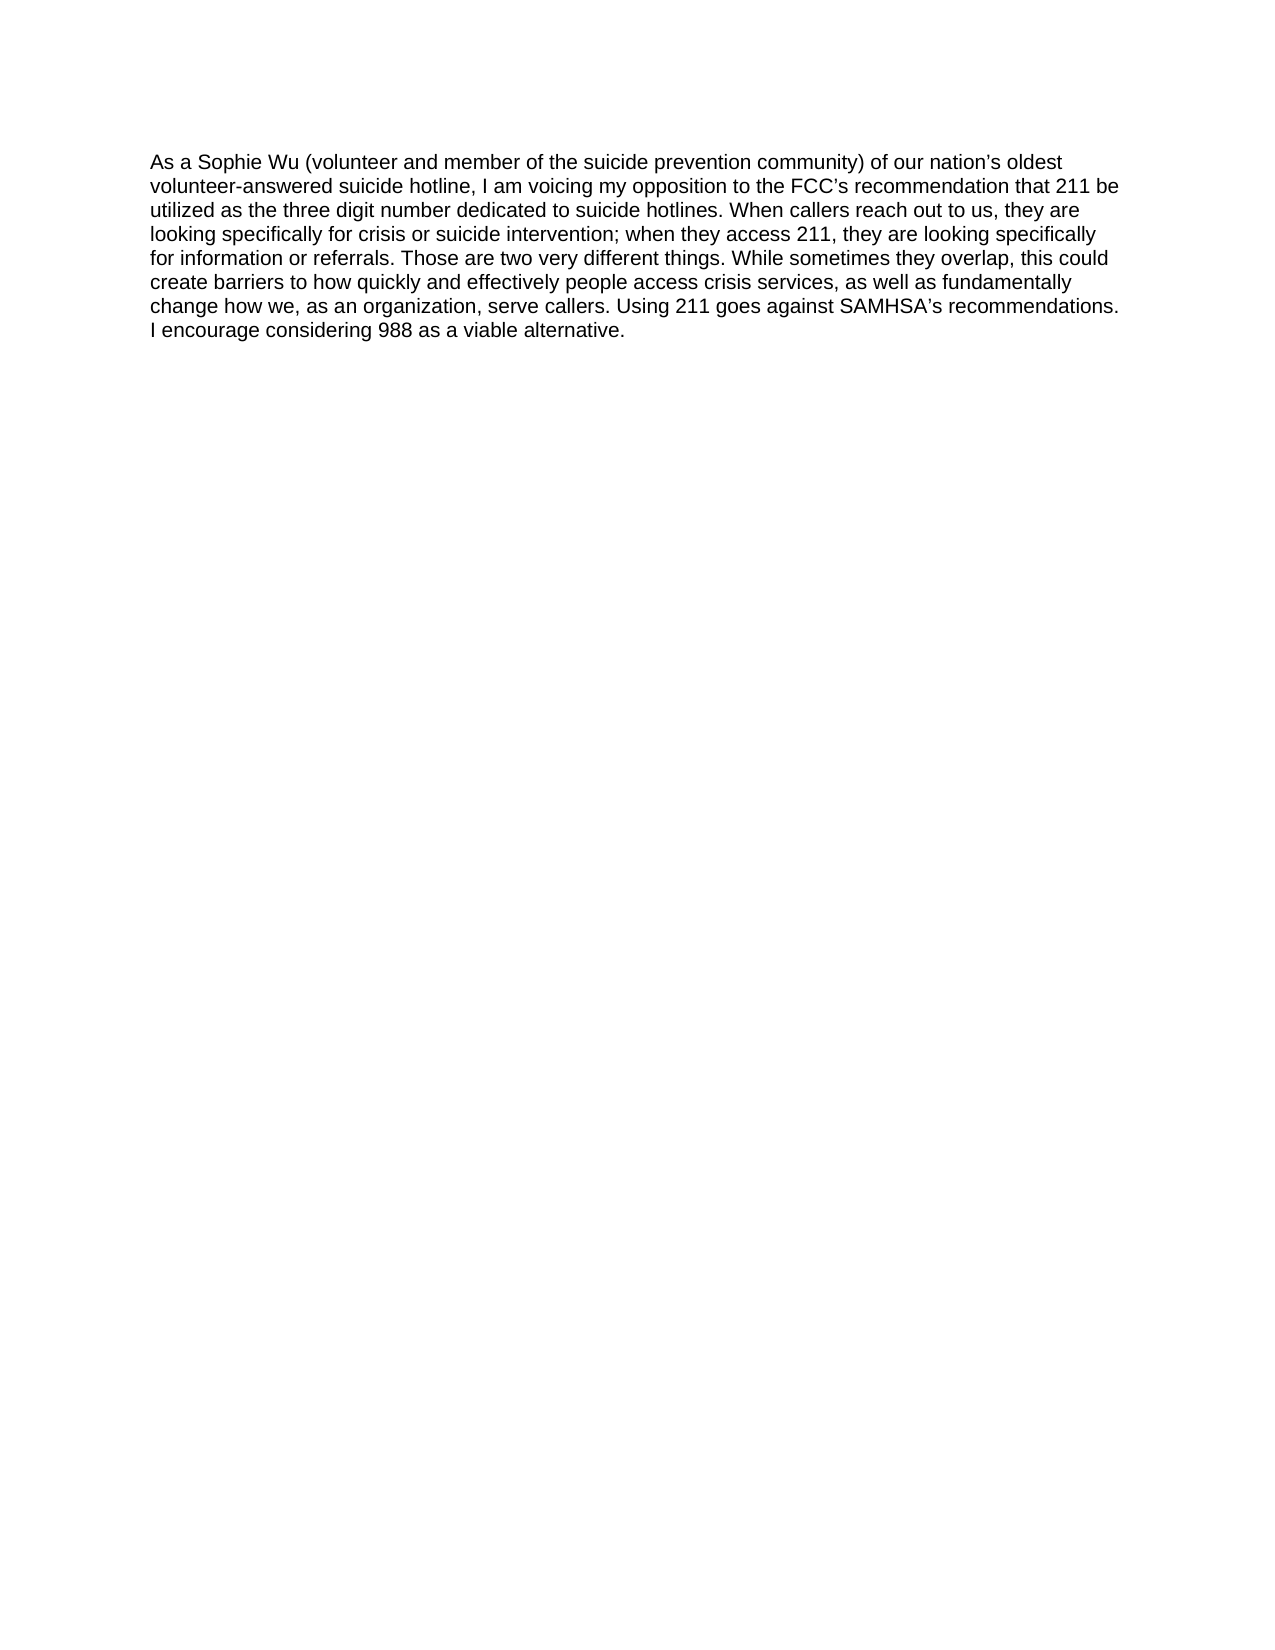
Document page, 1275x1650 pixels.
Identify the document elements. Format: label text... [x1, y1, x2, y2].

text As a Sophie Wu (volunteer and member of the suicide prevention community) of our nation’s oldest volunteer-answered suicide hotline, I am voicing my opposition to the FCC’s recommendation that 211 be utilized as the three digit number dedicated to suicide hotlines. When callers reach out to us, they are looking specifically for crisis or suicide intervention; when they access 211, they are looking specifically for information or referrals. Those are two very different things. While sometimes they overlap, this could create barriers to how quickly and effectively people access crisis services, as well as fundamentally change how we, as an organization, serve callers. Using 211 goes against SAMHSA’s recommendations. I encourage considering 988 as a viable alternative. [150, 150, 1125, 342]
